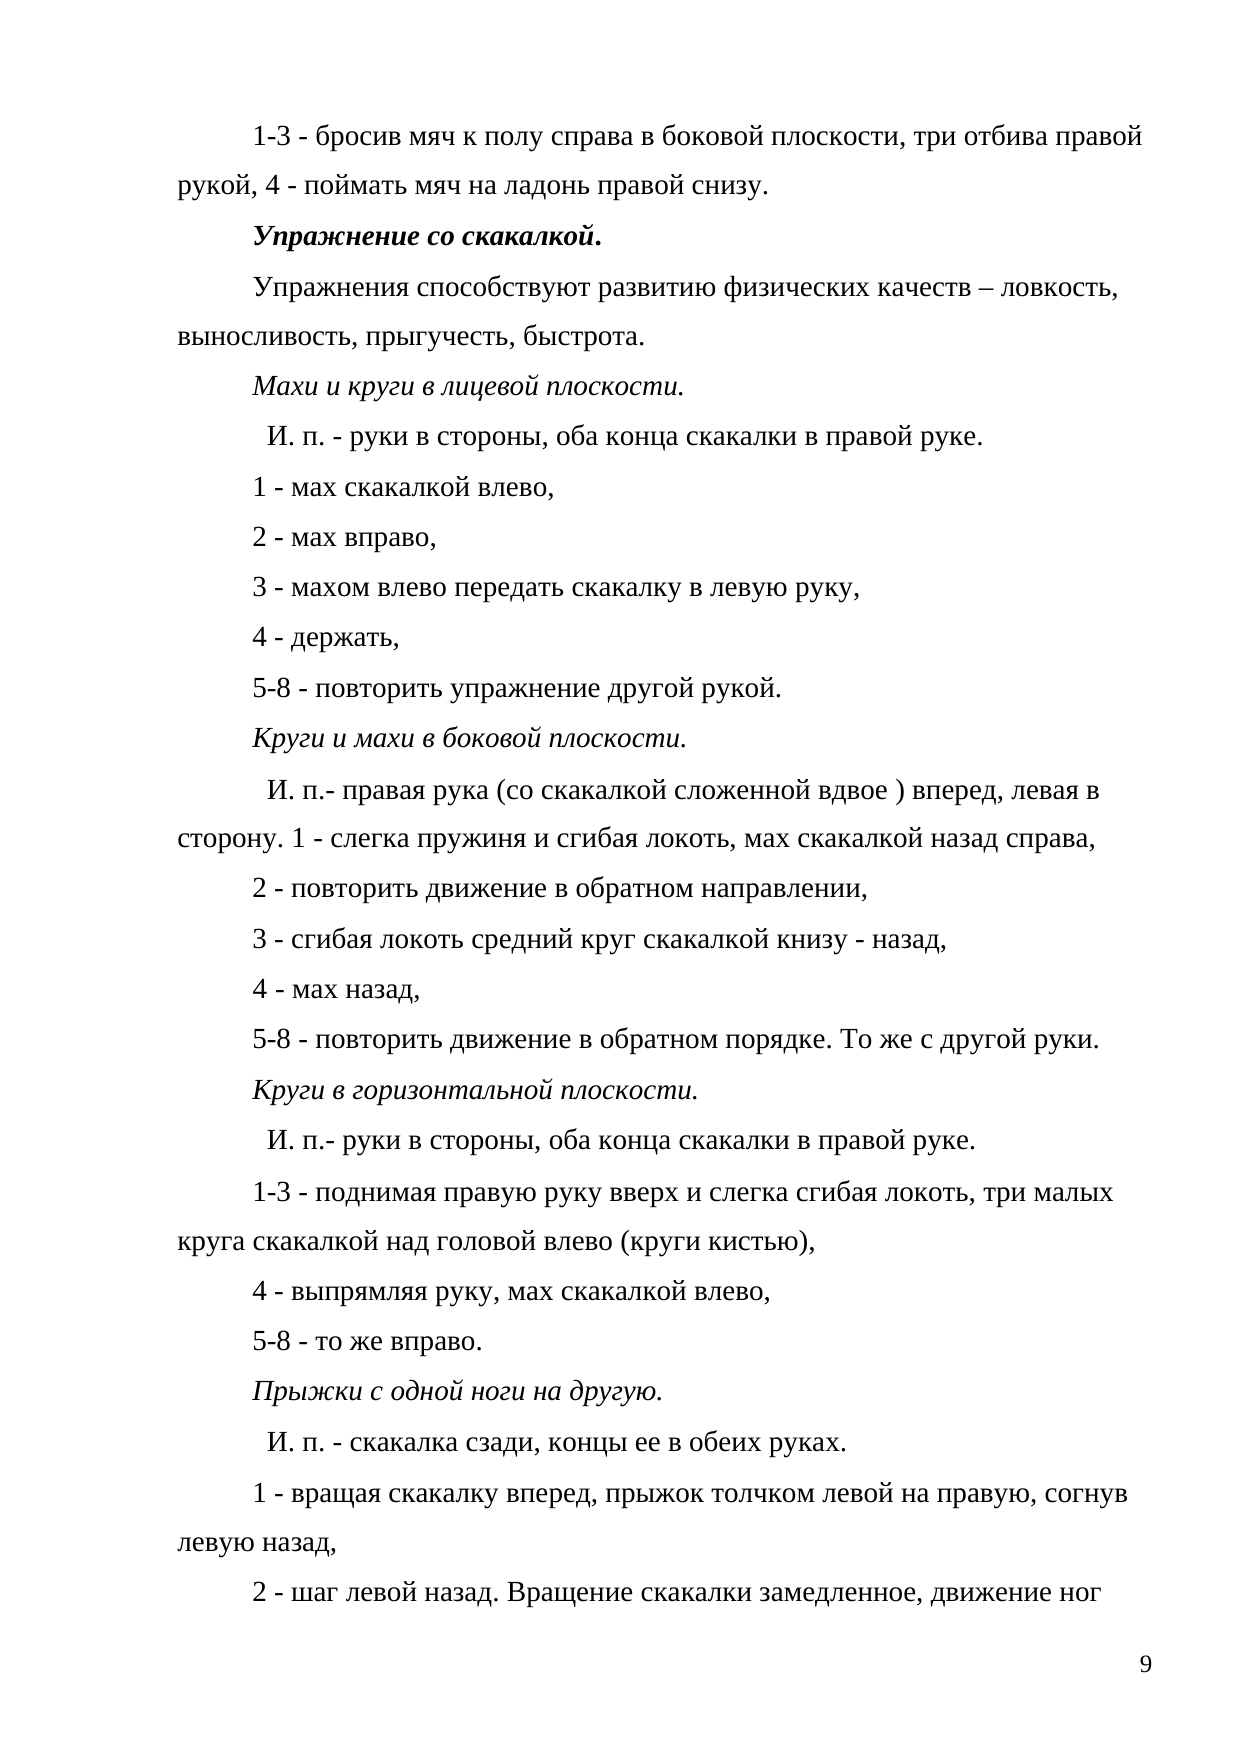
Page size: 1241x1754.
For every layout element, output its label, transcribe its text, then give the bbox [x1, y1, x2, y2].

text Махи и круги в лицевой плоскости. [252, 368, 1152, 402]
text 9 [1139, 1649, 1152, 1677]
text 1-3 - бросив мяч к полу справа в боковой плоскости, три отбива правой рукой, 4 - поймать мяч на ладонь правой снизу. [177, 118, 1152, 201]
text 2 - мах вправо, [252, 519, 1152, 552]
text Круги и махи в боковой плоскости. [252, 720, 1152, 753]
text 3 - сгибая локоть средний круг скакалкой книзу - назад, [252, 921, 1152, 954]
list - мах назад, [252, 971, 1152, 1004]
text Упражнение со скакалкой. [252, 218, 1152, 252]
text 2 - шаг левой назад. Вращение скакалки замедленное, движение ног [252, 1574, 1152, 1608]
text Прыжки с одной ноги на другую. [252, 1373, 1152, 1407]
text 4 - держать, [252, 619, 1152, 653]
text 1 - мах скакалкой влево, [252, 469, 1152, 502]
text И. п. - скакалка сзади, концы ее в обеих руках. [267, 1424, 1152, 1457]
text 1-3 - поднимая правую руку вверх и слегка сгибая локоть, три малых круга скакалкой над головой влево (круги кистью), [177, 1174, 1152, 1256]
text 4 - выпрямляя руку, мах скакалкой влево, [252, 1273, 1152, 1306]
text Упражнения способствуют развитию физических качеств – ловкость, выносливость, прыгучесть, быстрота. [177, 269, 1152, 351]
text Круги в горизонтальной плоскости. [252, 1072, 1152, 1105]
text И. п.- правая рука (со скакалкой сложенной вдвое ) вперед, левая в сторону. 1 - слегка пружиня и сгибая локоть, мах скакалкой назад справа, [177, 772, 1152, 854]
text 5-8 - повторить упражнение другой рукой. [252, 670, 1152, 703]
text 5-8 - повторить движение в обратном порядке. То же с другой руки. [252, 1022, 1152, 1055]
text 1 - вращая скакалку вперед, прыжок толчком левой на правую, согнув левую назад, [177, 1476, 1150, 1558]
text 3 - махом влево передать скакалку в левую руку, [252, 569, 1152, 603]
text И. п.- руки в стороны, оба конца скакалки в правой руке. [267, 1122, 1152, 1156]
text И. п. - руки в стороны, оба конца скакалки в правой руке. [267, 418, 1152, 452]
text 2 - повторить движение в обратном направлении, [252, 871, 1152, 904]
text 5-8 - то же вправо. [252, 1323, 1152, 1357]
